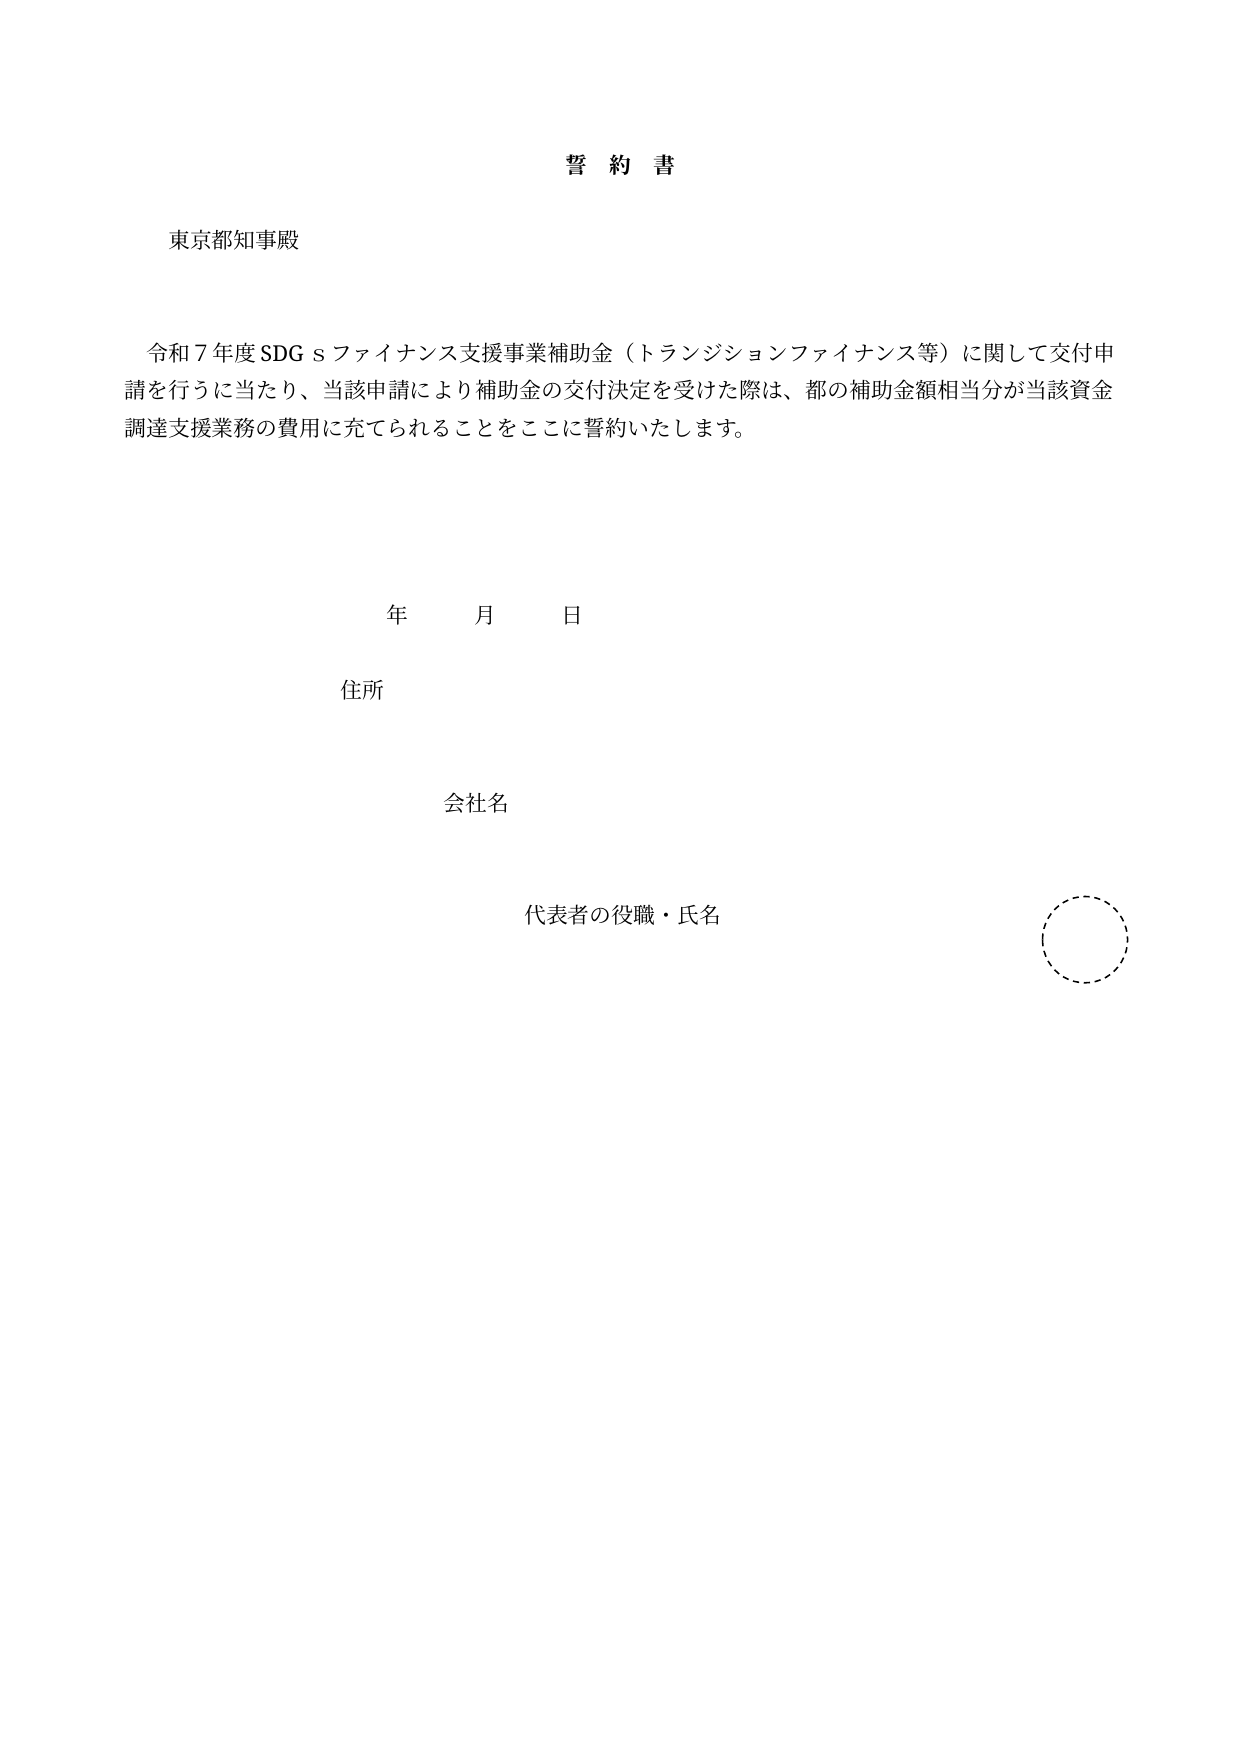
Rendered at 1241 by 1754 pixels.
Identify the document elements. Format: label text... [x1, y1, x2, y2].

text 令和７年度SDGｓファイナンス支援事業補助金（トランジションファイナンス等）に関して交付申請を行うに当たり、当該申請により補助金の交付決定を受けた際は、都の補助金額相当分が当該資金調達支援業務の費用に充てられることをここに誓約いたします。 [124, 333, 1116, 445]
text 東京都知事殿 [124, 220, 1116, 258]
text 年 月 日 [124, 595, 1116, 633]
text 住所 [124, 670, 1116, 708]
text 誓 約 書 [124, 145, 1116, 183]
text 会社名 [124, 783, 1116, 820]
text 代表者の役職・氏名 [124, 895, 1083, 933]
